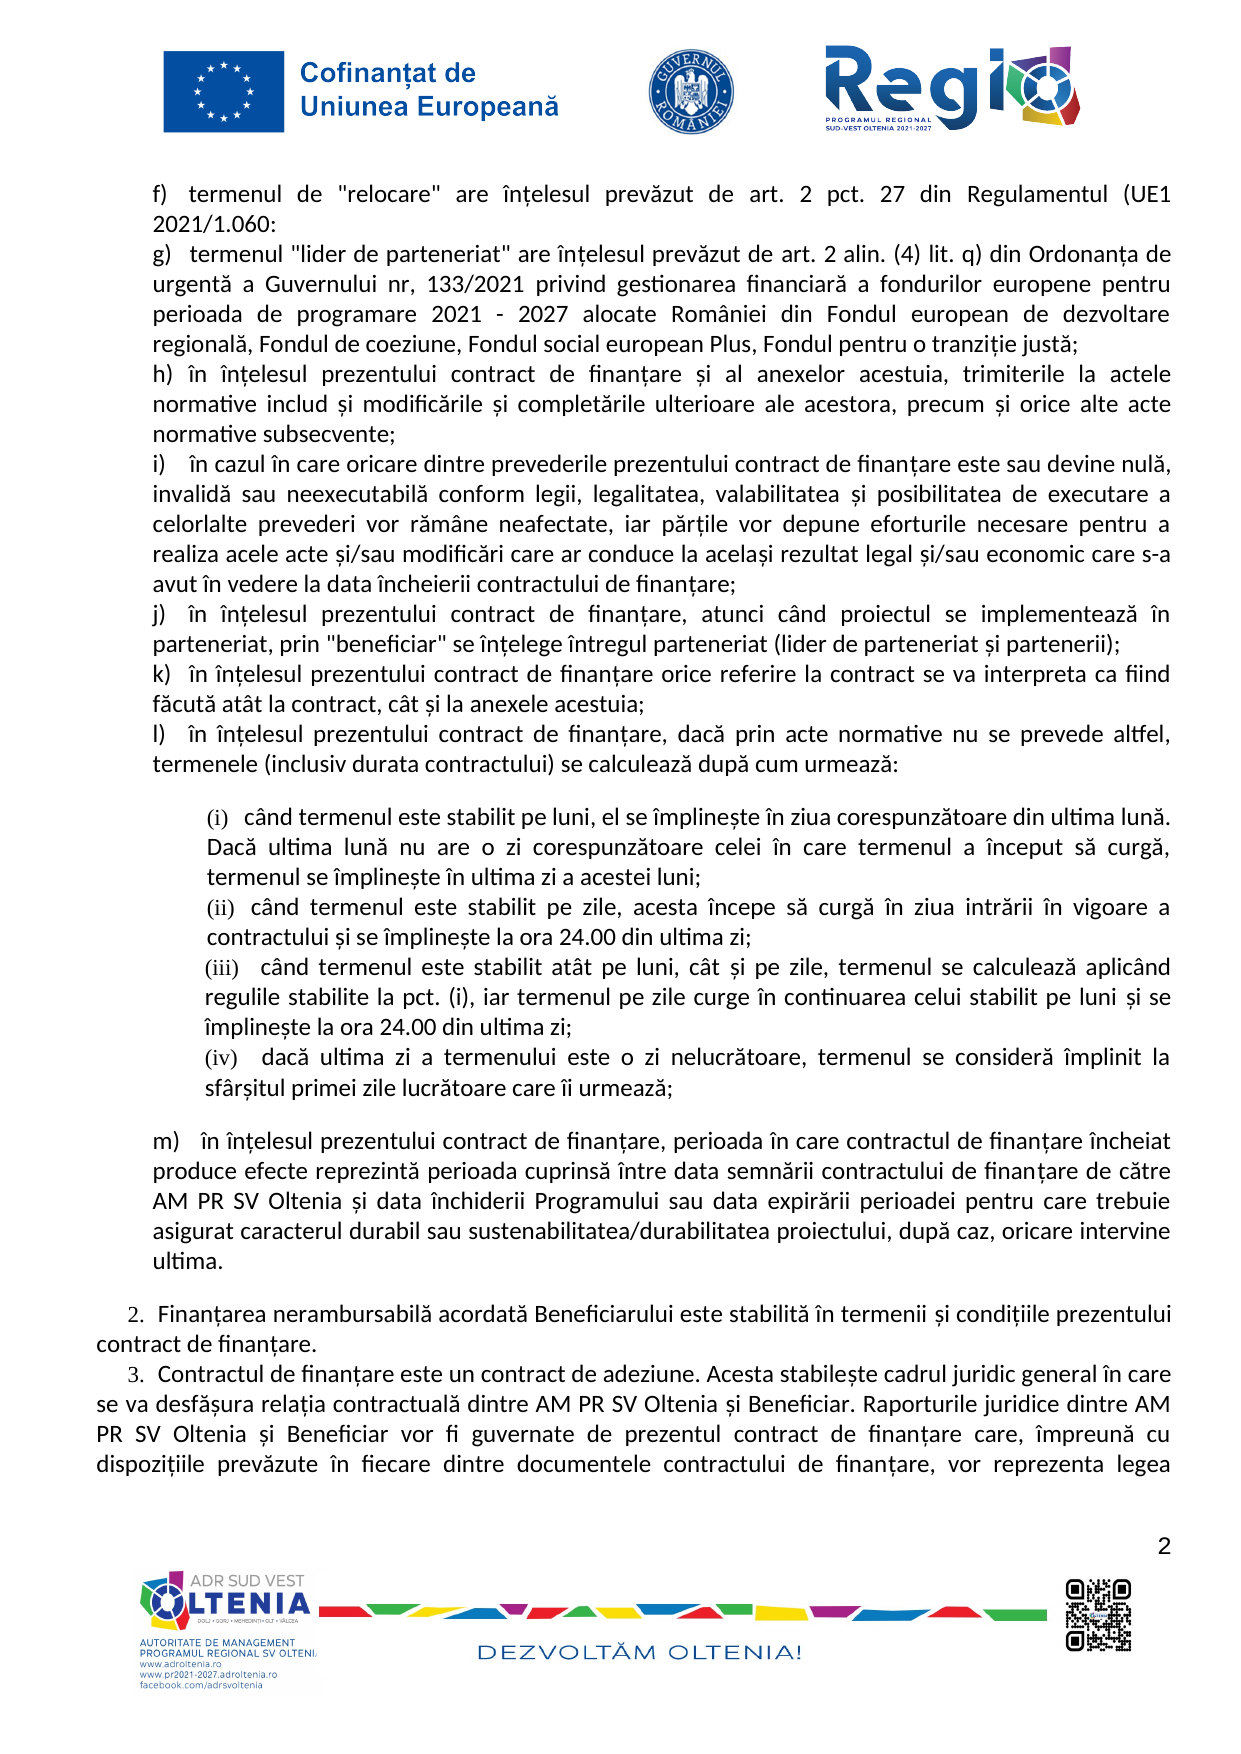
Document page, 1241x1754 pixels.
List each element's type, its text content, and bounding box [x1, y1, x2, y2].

list termenul "lider de parteneriat" are înţelesul prevăzut de art. 2 alin. (4) lit. q) din Ordonanţa de urgentă a Guvernului nr, 133/2021 privind gestionarea financiară a fondurilor europene pentru perioada de programare 2021 - 2027 alocate României din Fondul european de dezvoltare regională, Fondul de coeziune, Fondul social european Plus, Fondul pentru o tranziţie justă; [152, 238, 1172, 358]
list în înţelesul prezentului contract de finanţare şi al anexelor acestuia, trimiterile la actele normative includ şi modificările şi completările ulterioare ale acestora, precum şi orice alte acte normative subsecvente; [152, 358, 1172, 448]
list în înţelesul prezentului contract de finanţare, perioada în care contractul de finanţare încheiat produce efecte reprezintă perioada cuprinsă între data semnării contractului de finanţare de către AM PR SV Oltenia şi data închiderii Programului sau data expirării perioadei pentru care trebuie asigurat caracterul durabil sau sustenabilitatea/durabilitatea proiectului, după caz, oricare intervine ultima. [152, 1126, 1172, 1276]
list în înţelesul prezentului contract de finanţare orice referire la contract se va interpreta ca fiind făcută atât la contract, cât şi la anexele acestuia; [152, 658, 1172, 718]
picture [823, 45, 1082, 134]
picture [645, 47, 739, 136]
list în cazul în care oricare dintre prevederile prezentului contract de finanţare este sau devine nulă, invalidă sau neexecutabilă conform legii, legalitatea, valabilitatea şi posibilitatea de executare a celorlalte prevederi vor rămâne neafectate, iar părţile vor depune eforturile necesare pentru a realiza acele acte şi/sau modificări care ar conduce la acelaşi rezultat legal şi/sau economic care s-a avut în vedere la data încheierii contractului de finanţare; [152, 448, 1172, 598]
picture [132, 1568, 1136, 1696]
list Finanţarea nerambursabilă acordată Beneficiarului este stabilită în termenii şi condiţiile prezentului contract de finanţare. [96, 1298, 1172, 1358]
list termenul de "relocare" are înţelesul prevăzut de art. 2 pct. 27 din Regulamentul (UE1 2021/1.060: [152, 178, 1172, 238]
list când termenul este stabilit pe luni, el se împlineşte în ziua corespunzătoare din ultima lună. Dacă ultima lună nu are o zi corespunzătoare celei în care termenul a început să curgă, termenul se împlineşte în ultima zi a acestei luni; [207, 801, 1172, 891]
list în înţelesul prezentului contract de finanţare, atunci când proiectul se implementează în parteneriat, prin "beneficiar" se înţelege întregul parteneriat (lider de parteneriat şi partenerii); [152, 598, 1172, 658]
list în înţelesul prezentului contract de finanţare, dacă prin acte normative nu se prevede altfel, termenele (inclusiv durata contractului) se calculează după cum urmează: [152, 718, 1172, 778]
picture [158, 46, 561, 136]
list când termenul este stabilit pe zile, acesta începe să curgă în ziua intrării în vigoare a contractului şi se împlineşte la ora 24.00 din ultima zi; [207, 891, 1172, 951]
list când termenul este stabilit atât pe luni, cât şi pe zile, termenul se calculează aplicând regulile stabilite la pct. (i), iar termenul pe zile curge în continuarea celui stabilit pe luni şi se împlineşte la ora 24.00 din ultima zi; [204, 951, 1172, 1041]
list dacă ultima zi a termenului este o zi nelucrătoare, termenul se consideră împlinit la sfârşitul primei zile lucrătoare care îi urmează; [204, 1041, 1172, 1102]
